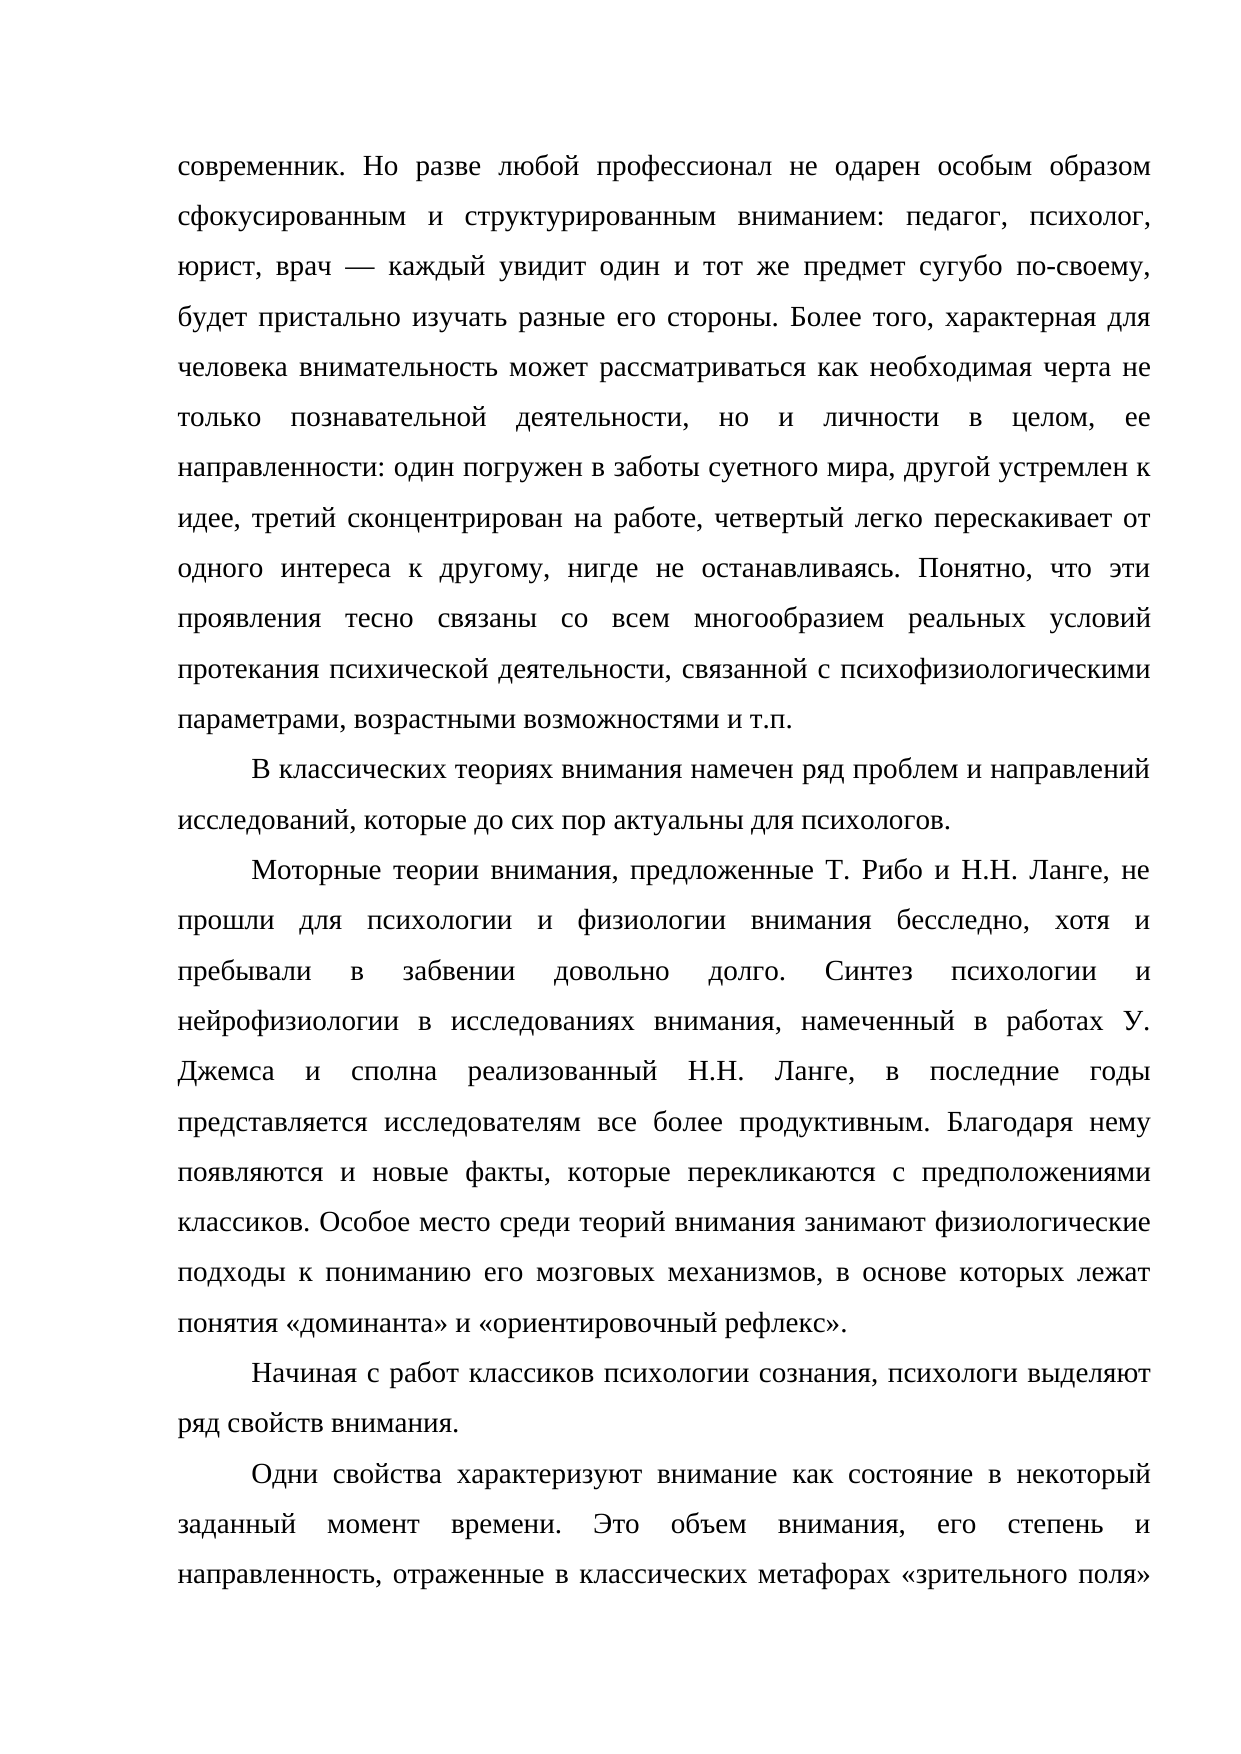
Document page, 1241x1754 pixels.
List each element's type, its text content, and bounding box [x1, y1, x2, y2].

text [177, 148, 1152, 735]
text В классических теориях внимания намечен ряд проблем и направлений исследований, которые до сих пор актуальны для психологов. [177, 751, 1152, 835]
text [177, 1456, 1152, 1590]
text Начиная с работ классиков психологии сознания, психологи выделяют ряд свойств внимания. [177, 1355, 1152, 1439]
text Моторные теории внимания, предложенные Т. Рибо и Н.Н. Ланге, не прошли для психологии и физиологии внимания бесследно, хотя и пребывали в забвении довольно долго. Синтез психологии и нейрофизиологии в исследованиях внимания, намеченный в работах У. Джемса и сполна реализованный Н.Н. Ланге, в последние годы представляется исследователям все более продуктивным. Благодаря нему появляются и новые факты, которые перекликаются с предположениями классиков. Особое место среди теорий внимания занимают физиологические подходы к пониманию его мозговых механизмов, в основе которых лежат понятия «доминанта» и «ориентировочный рефлекс». [177, 852, 1152, 1338]
